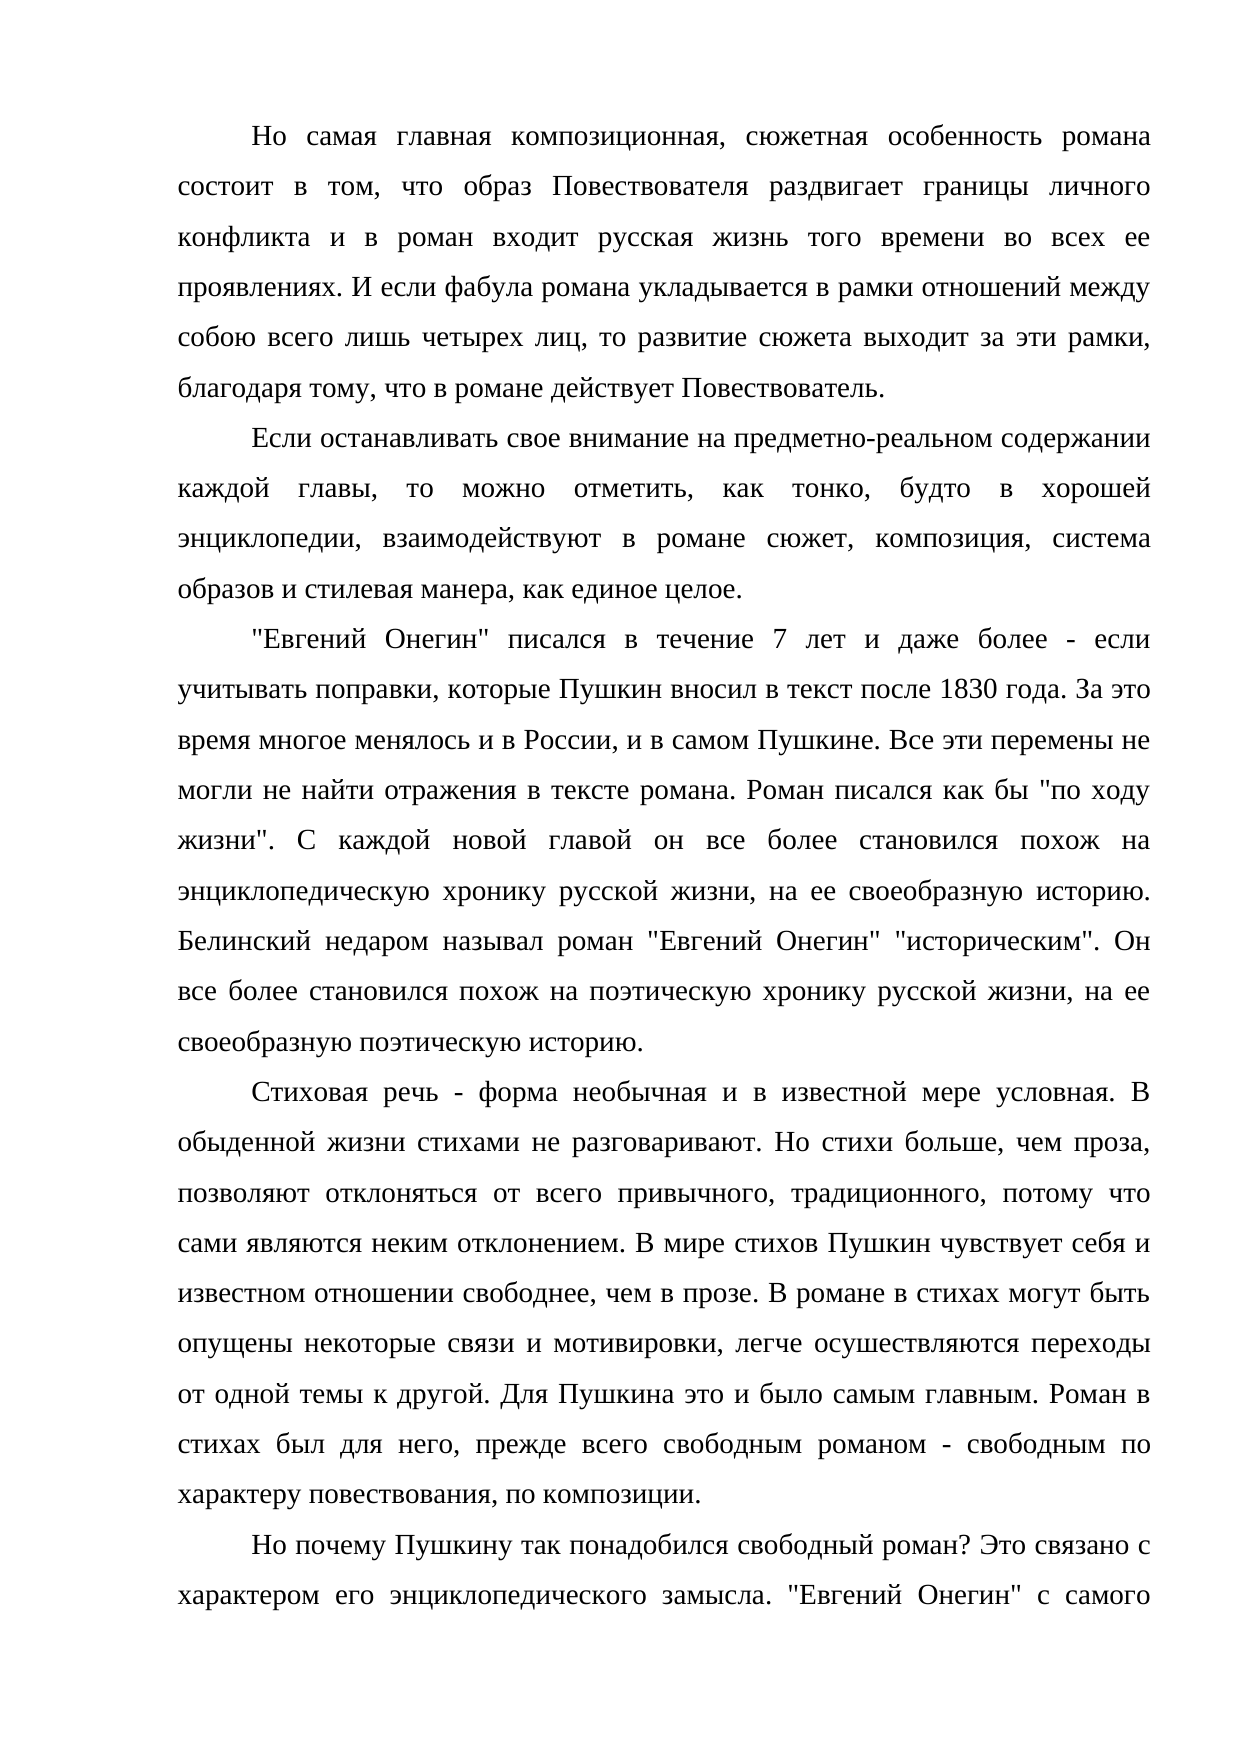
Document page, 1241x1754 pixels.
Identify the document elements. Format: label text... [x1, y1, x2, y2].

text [177, 1527, 1152, 1611]
text Стиховая речь - форма необычная и в известной мере условная. В обыденной жизни стихами не разговаривают. Но стихи больше, чем проза, позволяют отклоняться от всего привычного, традиционного, потому что сами являются неким отклонением. В мире стихов Пушкин чувствует себя и известном отношении свободнее, чем в прозе. В романе в стихах могут быть опущены некоторые связи и мотивировки, легче осушествляются переходы от одной темы к другой. Для Пушкина это и было самым главным. Роман в стихах был для него, прежде всего свободным романом - свободным по характеру повествования, по композиции. [177, 1074, 1152, 1510]
text "Евгений Онегин" писался в течение 7 лет и даже более - если учитывать поправки, которые Пушкин вносил в текст после 1830 года. За это время многое менялось и в России, и в самом Пушкине. Все эти перемены не могли не найти отражения в тексте романа. Роман писался как бы "по ходу жизни". С каждой новой главой он все более становился похож на энциклопедическую хронику русской жизни, на ее своеобразную историю. Белинский недаром называл роман "Евгений Онегин" "историческим". Он все более становился похож на поэтическую хронику русской жизни, на ее своеобразную поэтическую историю. [177, 621, 1152, 1057]
text Но самая главная композиционная, сюжетная особенность романа состоит в том, что образ Повествователя раздвигает границы личного конфликта и в роман входит русская жизнь того времени во всех ее проявлениях. И если фабула романа укладывается в рамки отношений между собою всего лишь четырех лиц, то развитие сюжета выходит за эти рамки, благодаря тому, что в романе действует Повествователь. [177, 118, 1152, 403]
text Если останавливать свое внимание на предметно-реальном содержании каждой главы, то можно отметить, как тонко, будто в хорошей энциклопедии, взаимодействуют в романе сюжет, композиция, система образов и стилевая манера, как единое целое. [177, 420, 1152, 604]
